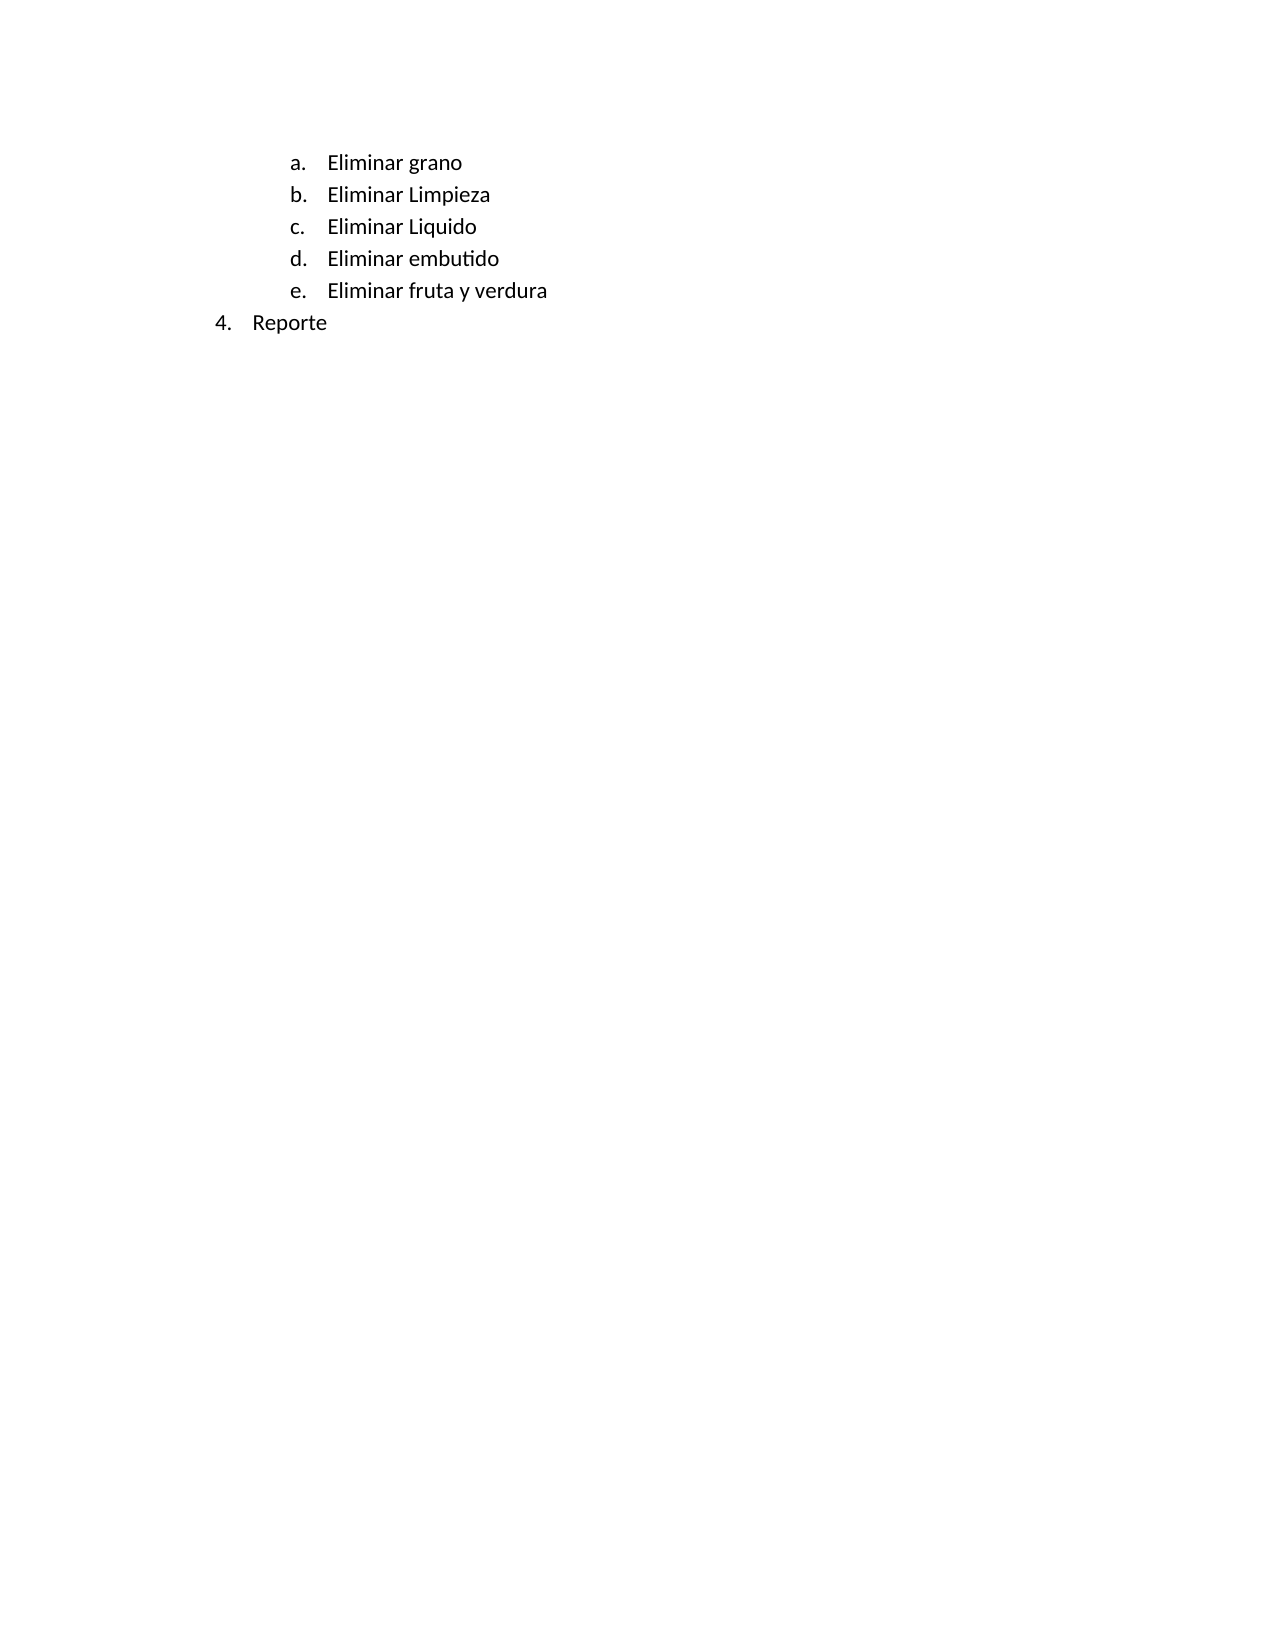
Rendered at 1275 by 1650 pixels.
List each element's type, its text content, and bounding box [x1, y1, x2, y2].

list Eliminar grano [290, 148, 1098, 176]
list Eliminar embutido [290, 244, 1098, 272]
list Eliminar Liquido [290, 212, 1098, 240]
list Reporte [215, 308, 1098, 337]
list Eliminar Limpieza [290, 180, 1098, 208]
list Eliminar fruta y verdura [290, 276, 1098, 304]
